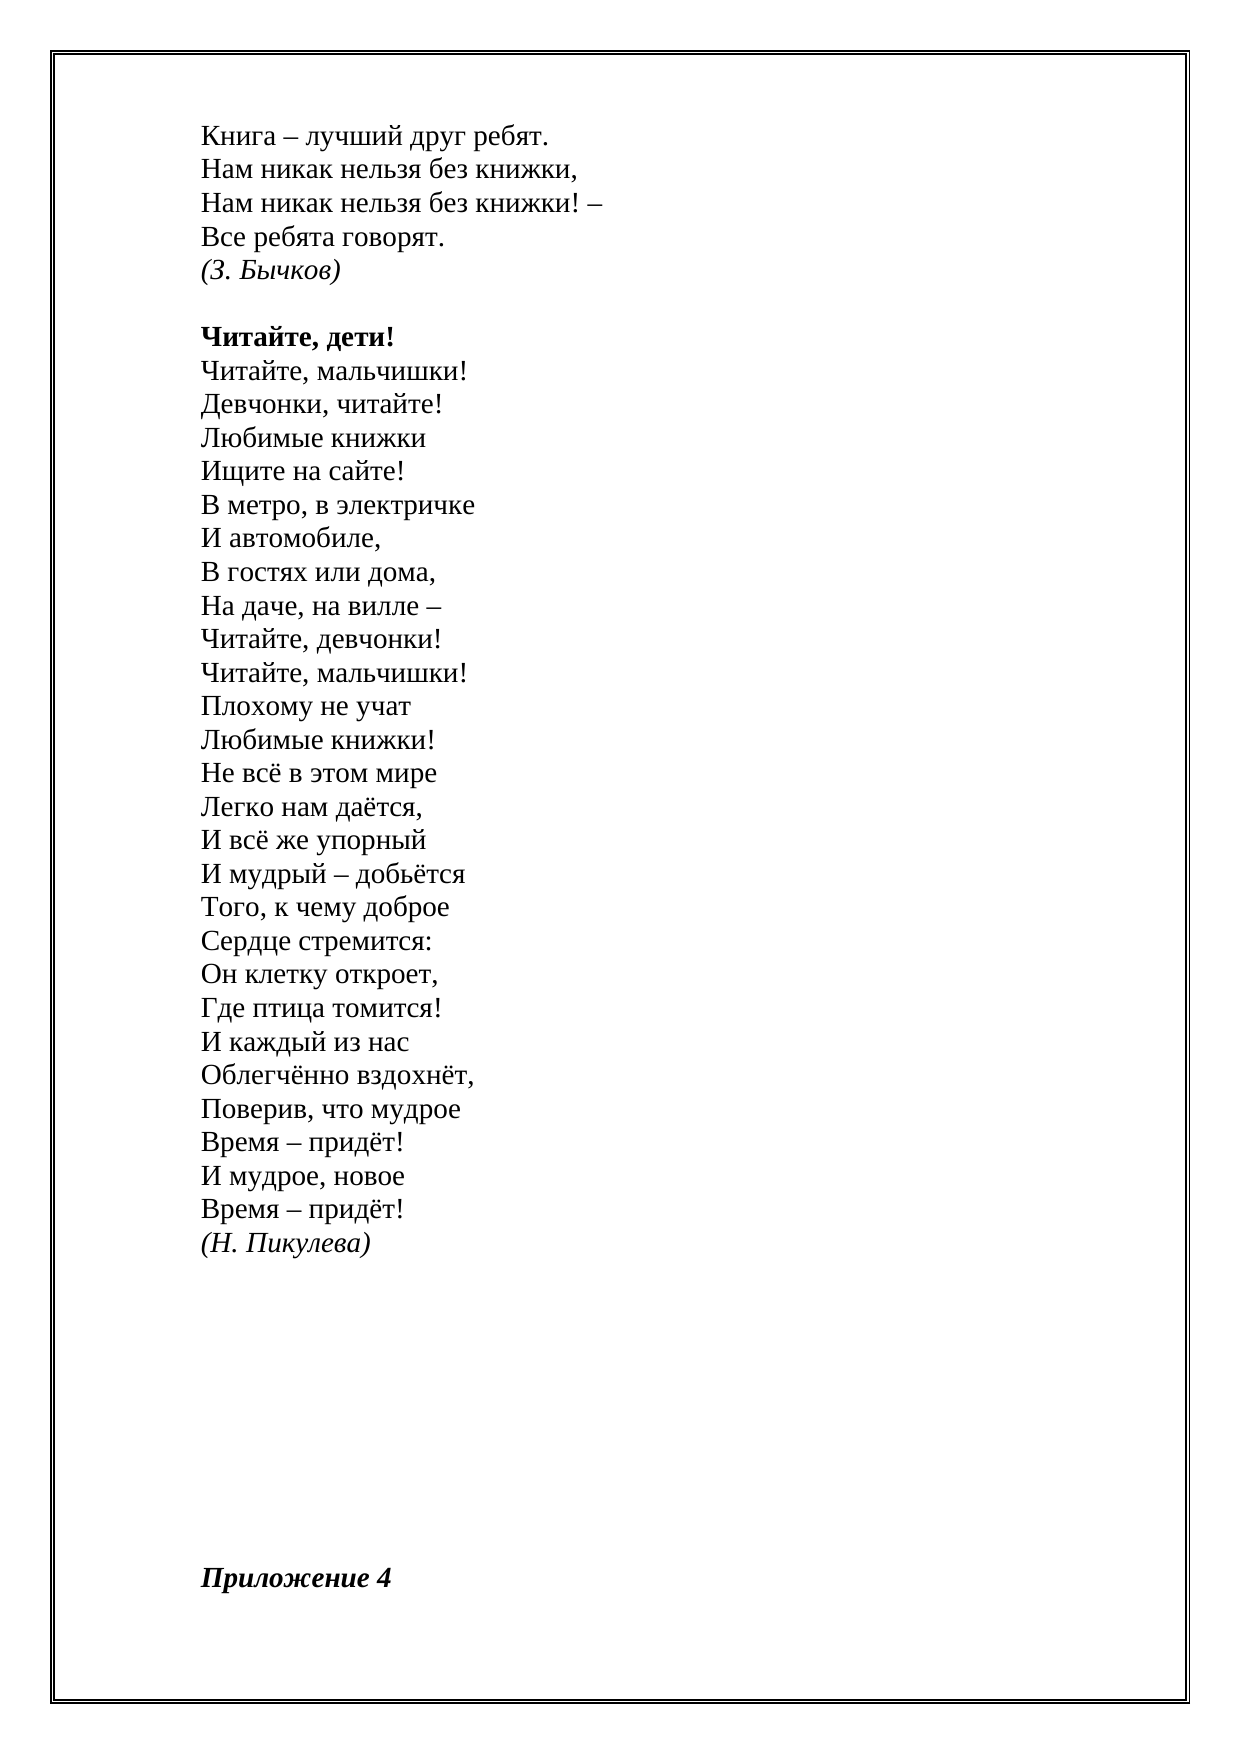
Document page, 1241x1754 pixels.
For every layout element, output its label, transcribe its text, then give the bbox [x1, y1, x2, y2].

text Читайте, мальчишки! Девчонки, читайте! Любимые книжки Ищите на сайте! В метро, в электричке И автомобиле, В гостях или дома, На даче, на вилле – Читайте, девчонки! Читайте, мальчишки! Плохому не учат Любимые книжки! Не всё в этом мире Легко нам даётся, И всё же упорный И мудрый – добьётся Того, к чему доброе Сердце стремится: Он клетку откроет, Где птица томится! И каждый из нас Облегчённо вздохнёт, Поверив, что мудрое Время – придёт! И мудрое, новое Время – придёт! (Н. Пикулева) [201, 353, 1128, 1258]
text Приложение 4 [201, 1560, 1128, 1594]
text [201, 118, 1128, 319]
text Читайте, дети! [201, 319, 1128, 353]
